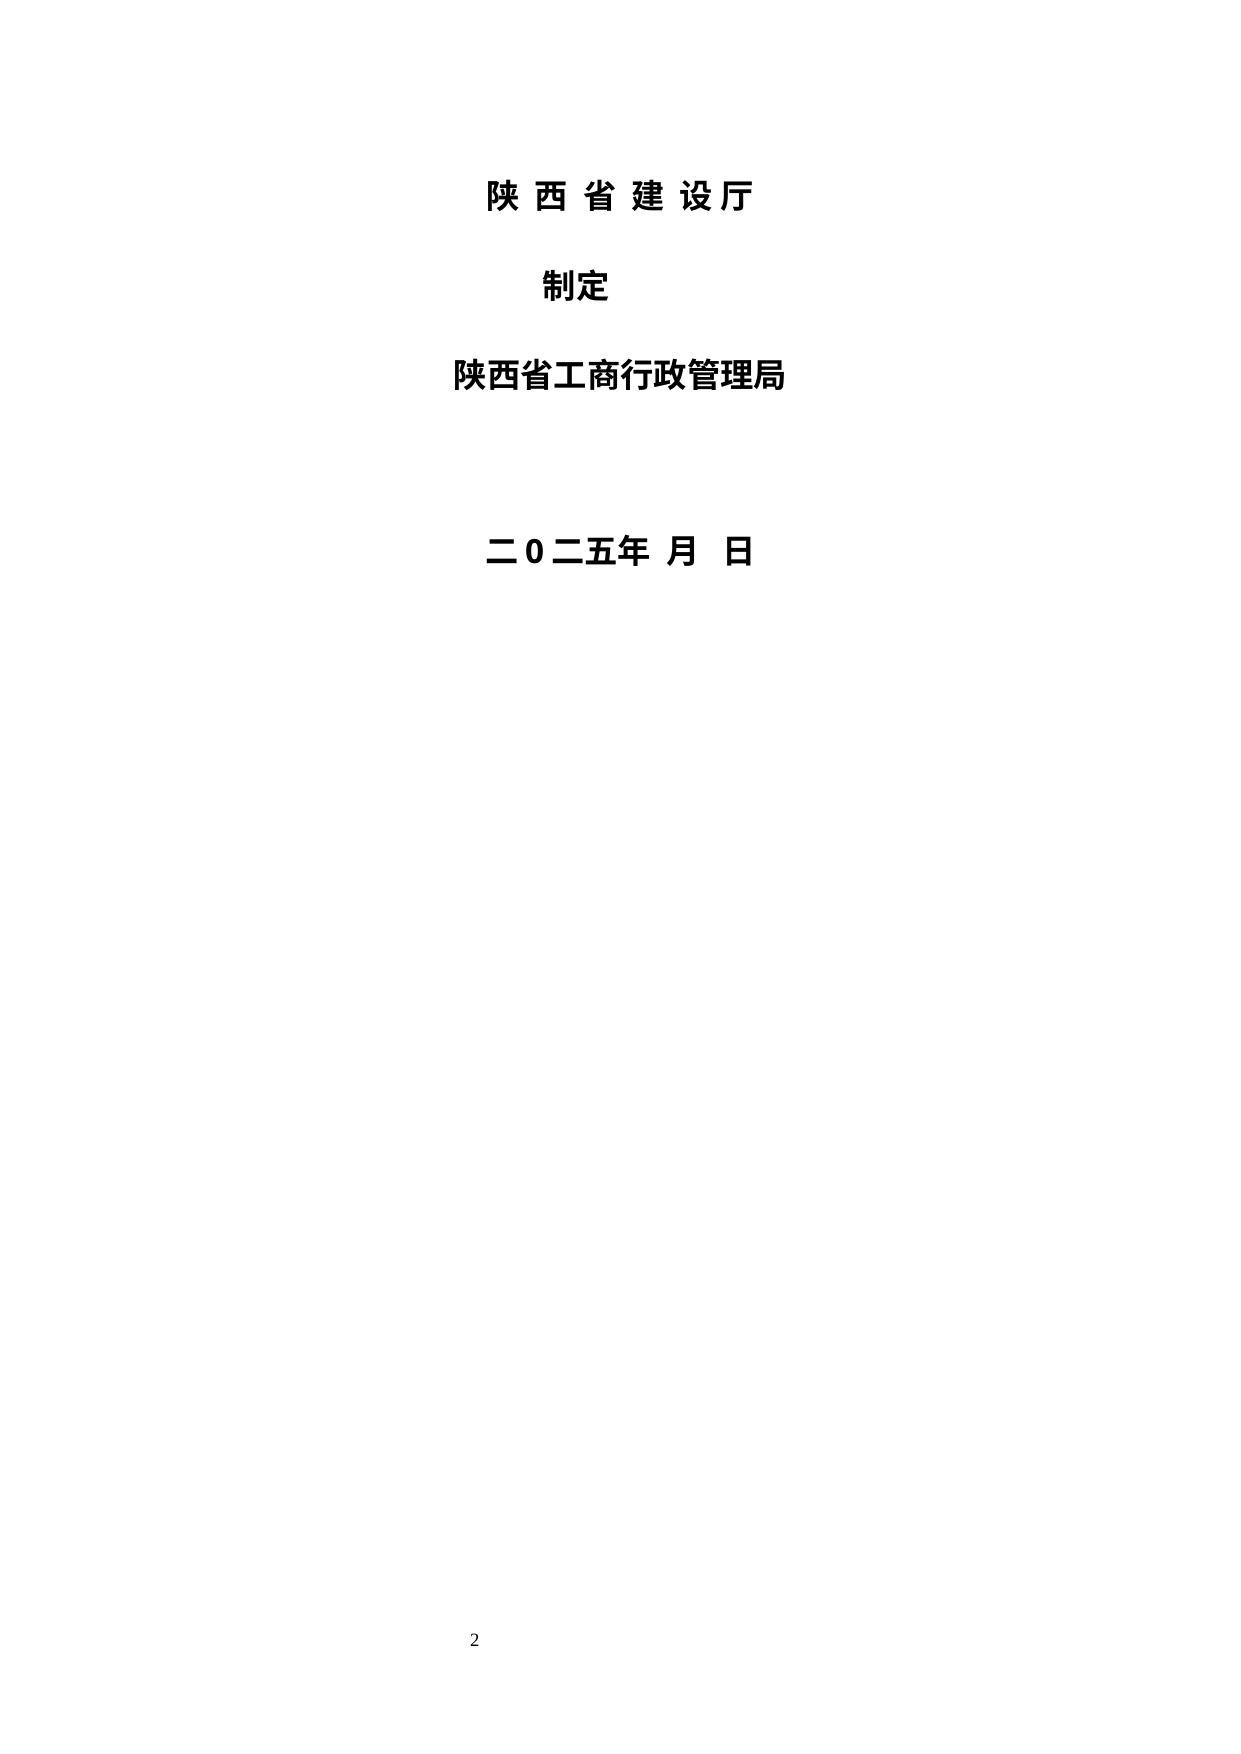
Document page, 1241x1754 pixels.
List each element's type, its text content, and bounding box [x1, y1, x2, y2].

text 陕 西 省 建 设 厅 [187, 162, 1053, 227]
text 二0二五年 月 日 [187, 517, 1053, 582]
text 制定 [187, 251, 1053, 316]
text 陕西省工商行政管理局 [187, 340, 1053, 405]
